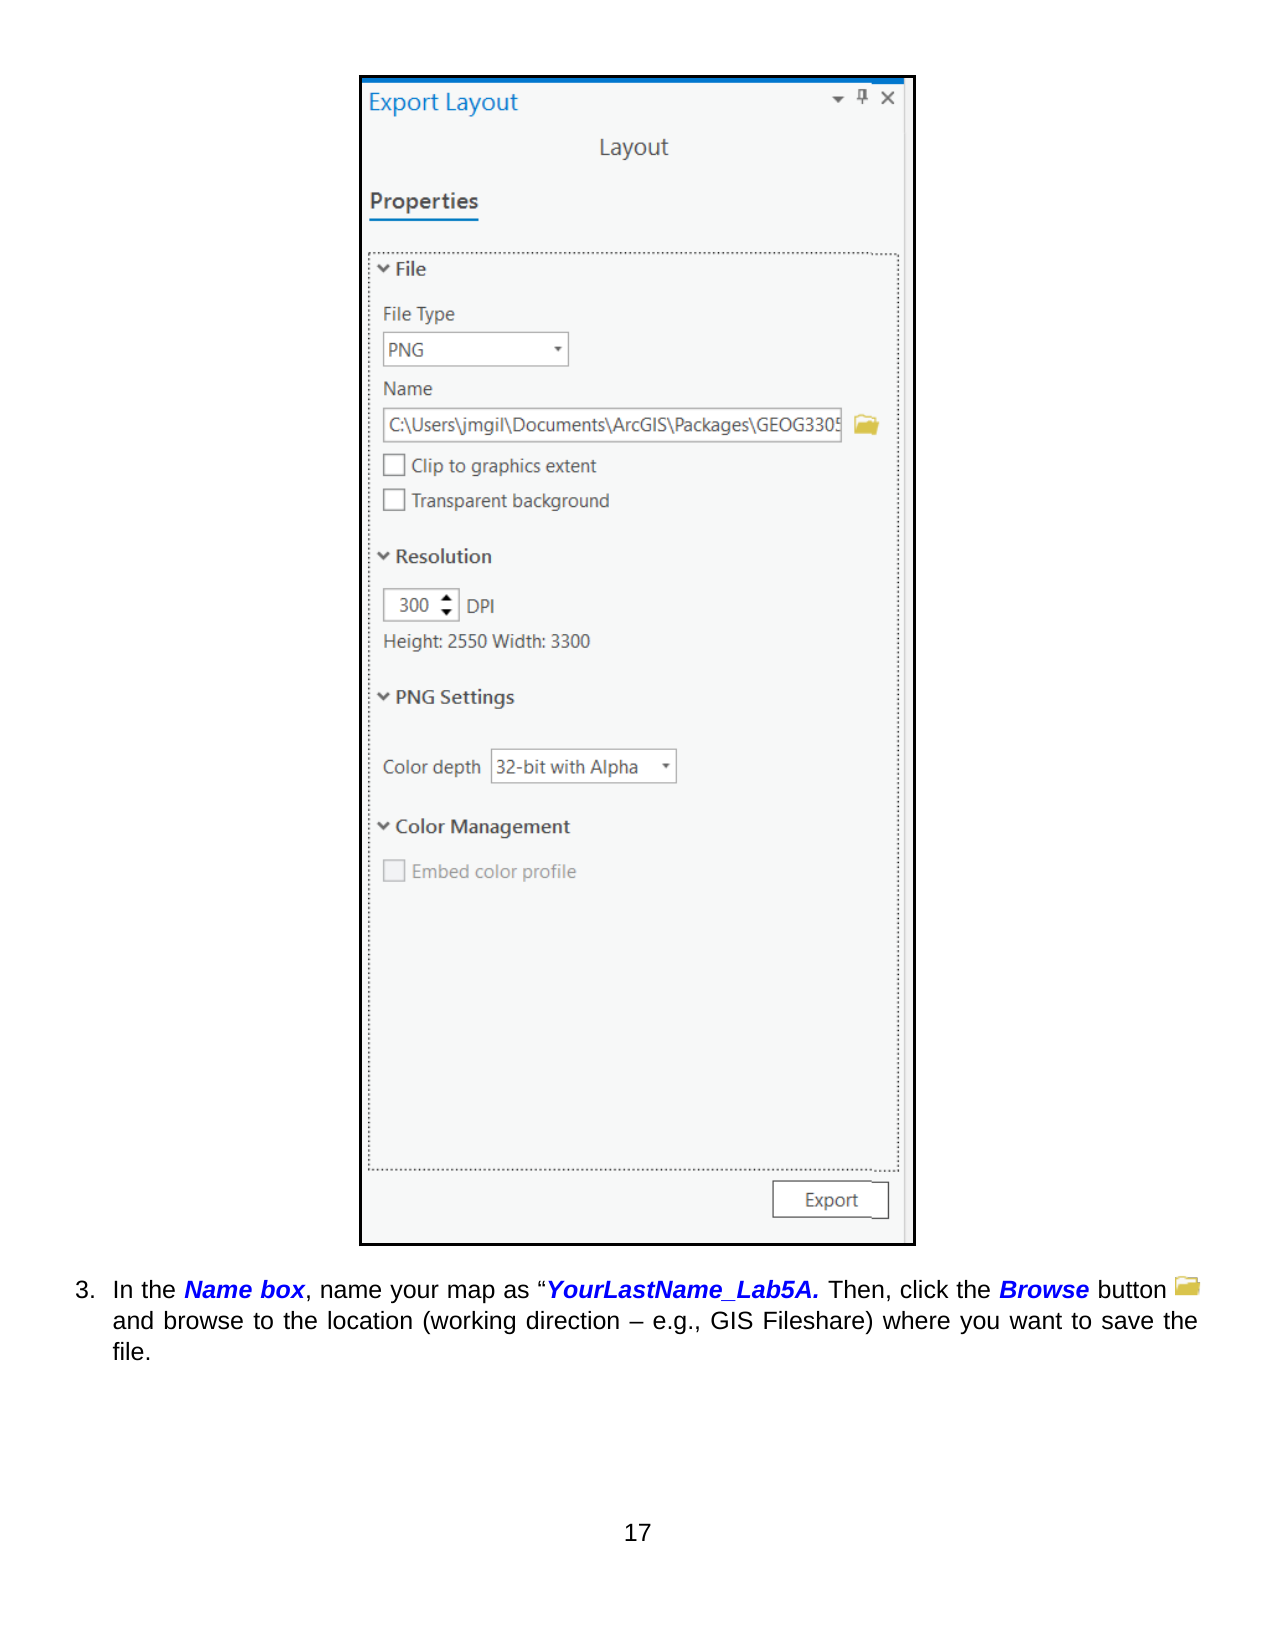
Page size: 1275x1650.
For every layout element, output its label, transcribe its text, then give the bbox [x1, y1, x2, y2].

list In the Name box, name your map as “YourLastName_Lab5A. Then, click the Browse button and browse to the location (working direction – e.g., GIS Fileshare) where you want to save the file. [75, 1274, 1200, 1366]
picture [362, 78, 913, 1243]
picture [1175, 1273, 1200, 1299]
